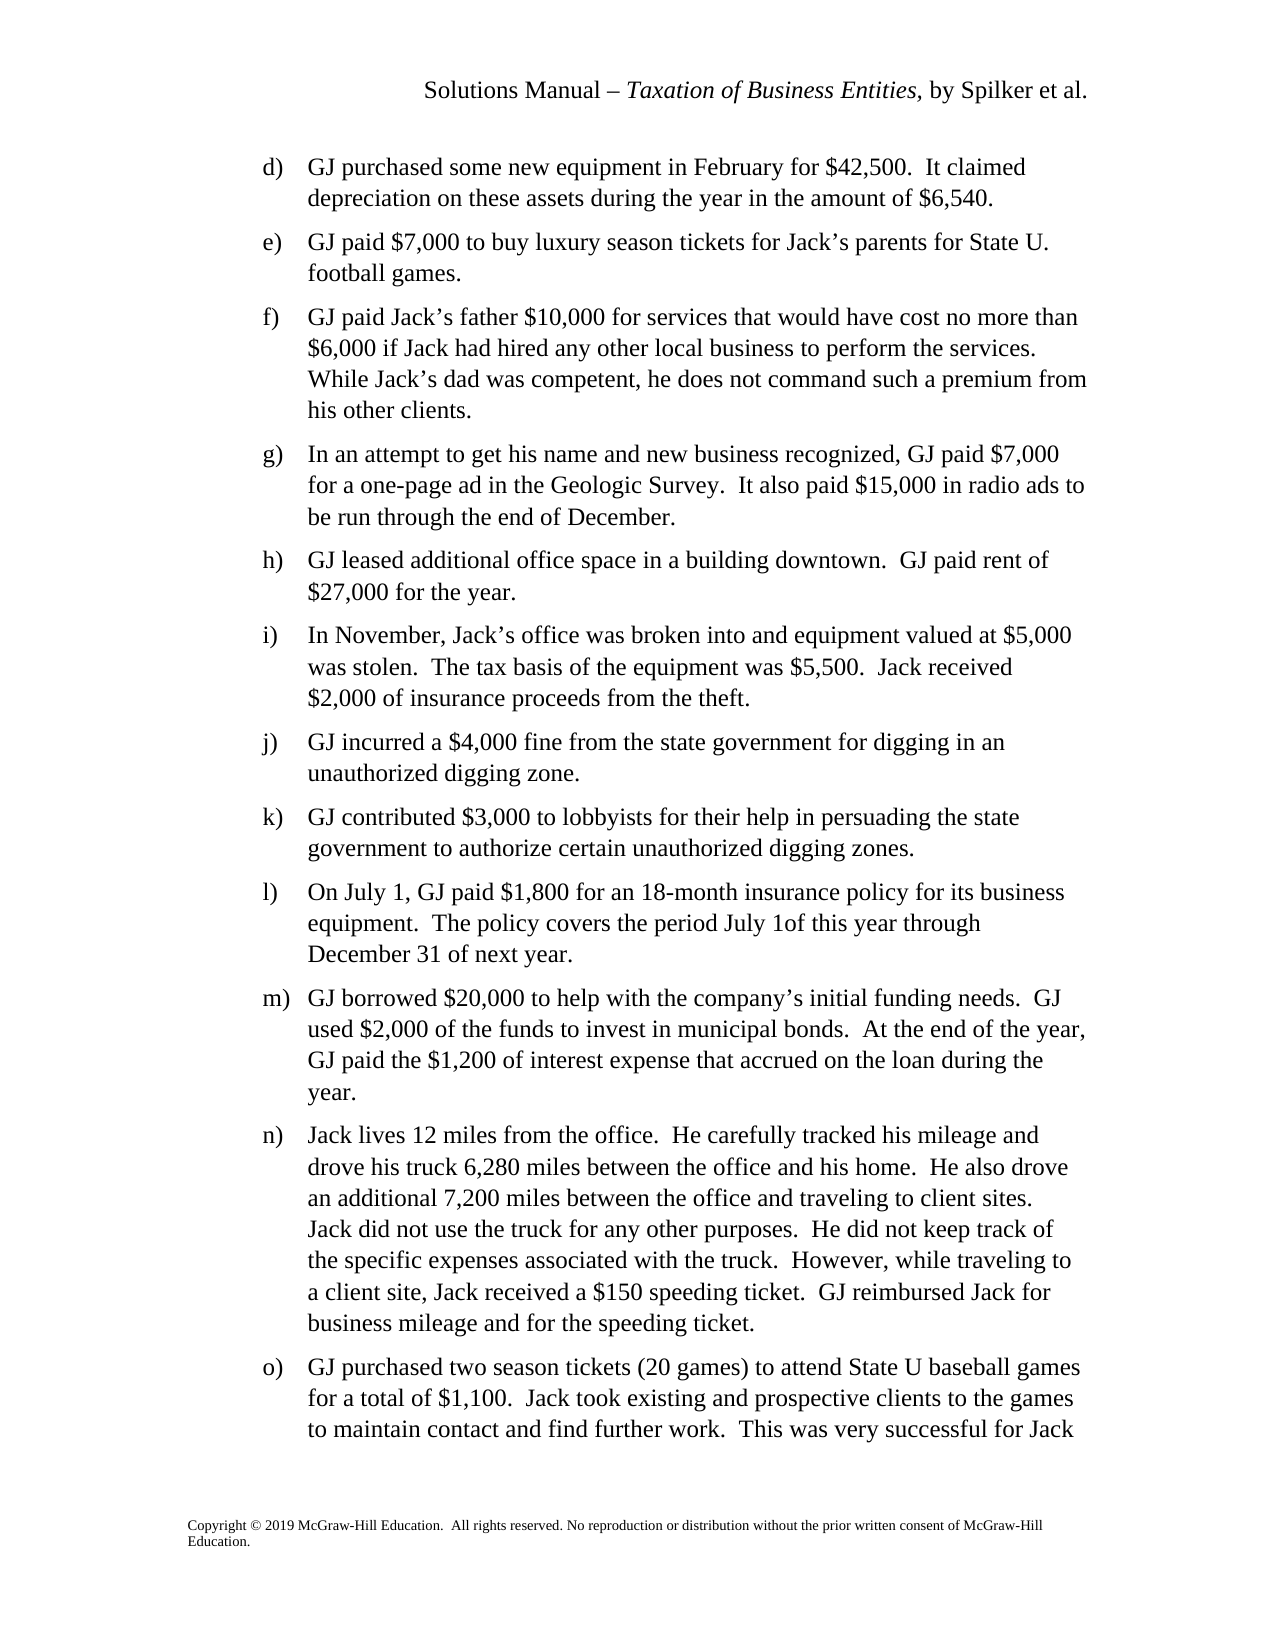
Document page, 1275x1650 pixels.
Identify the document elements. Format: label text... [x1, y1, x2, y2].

text l) On July 1, GJ paid $1,800 for an 18-month insurance policy for its business equipment. The policy covers the period July 1of this year through December 31 of next year. [262, 875, 1087, 969]
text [262, 1350, 1087, 1444]
text i) In November, Jack’s office was broken into and equipment valued at $5,000 was stolen. The tax basis of the equipment was $5,500. Jack received $2,000 of insurance proceeds from the theft. [262, 619, 1087, 712]
text m) GJ borrowed $20,000 to help with the company’s initial funding needs. GJ used $2,000 of the funds to invest in municipal bonds. At the end of the year, GJ paid the $1,200 of interest expense that accrued on the loan during the year. [262, 981, 1087, 1106]
text f) GJ paid Jack’s father $10,000 for services that would have cost no more than $6,000 if Jack had hired any other local business to perform the services. While Jack’s dad was competent, he does not command such a premium from his other clients. [262, 300, 1087, 425]
text g) In an attempt to get his name and new business recognized, GJ paid $7,000 for a one-page ad in the Geologic Survey. It also paid $15,000 in radio ads to be run through the end of December. [262, 437, 1087, 531]
text h) GJ leased additional office space in a building downtown. GJ paid rent of $27,000 for the year. [262, 544, 1087, 606]
text j) GJ incurred a $4,000 fine from the state government for digging in an unauthorized digging zone. [262, 725, 1087, 787]
text d) GJ purchased some new equipment in February for $42,500. It claimed depreciation on these assets during the year in the amount of $6,540. [262, 150, 1087, 212]
text e) GJ paid $7,000 to buy luxury season tickets for Jack’s parents for State U. football games. [262, 225, 1087, 287]
text k) GJ contributed $3,000 to lobbyists for their help in persuading the state government to authorize certain unauthorized digging zones. [262, 800, 1087, 862]
text n) Jack lives 12 miles from the office. He carefully tracked his mileage and drove his truck 6,280 miles between the office and his home. He also drove an additional 7,200 miles between the office and traveling to client sites. Jack did not use the truck for any other purposes. He did not keep track of the specific expenses associated with the truck. However, while traveling to a client site, Jack received a $150 speeding ticket. GJ reimbursed Jack for business mileage and for the speeding ticket. [262, 1119, 1087, 1337]
